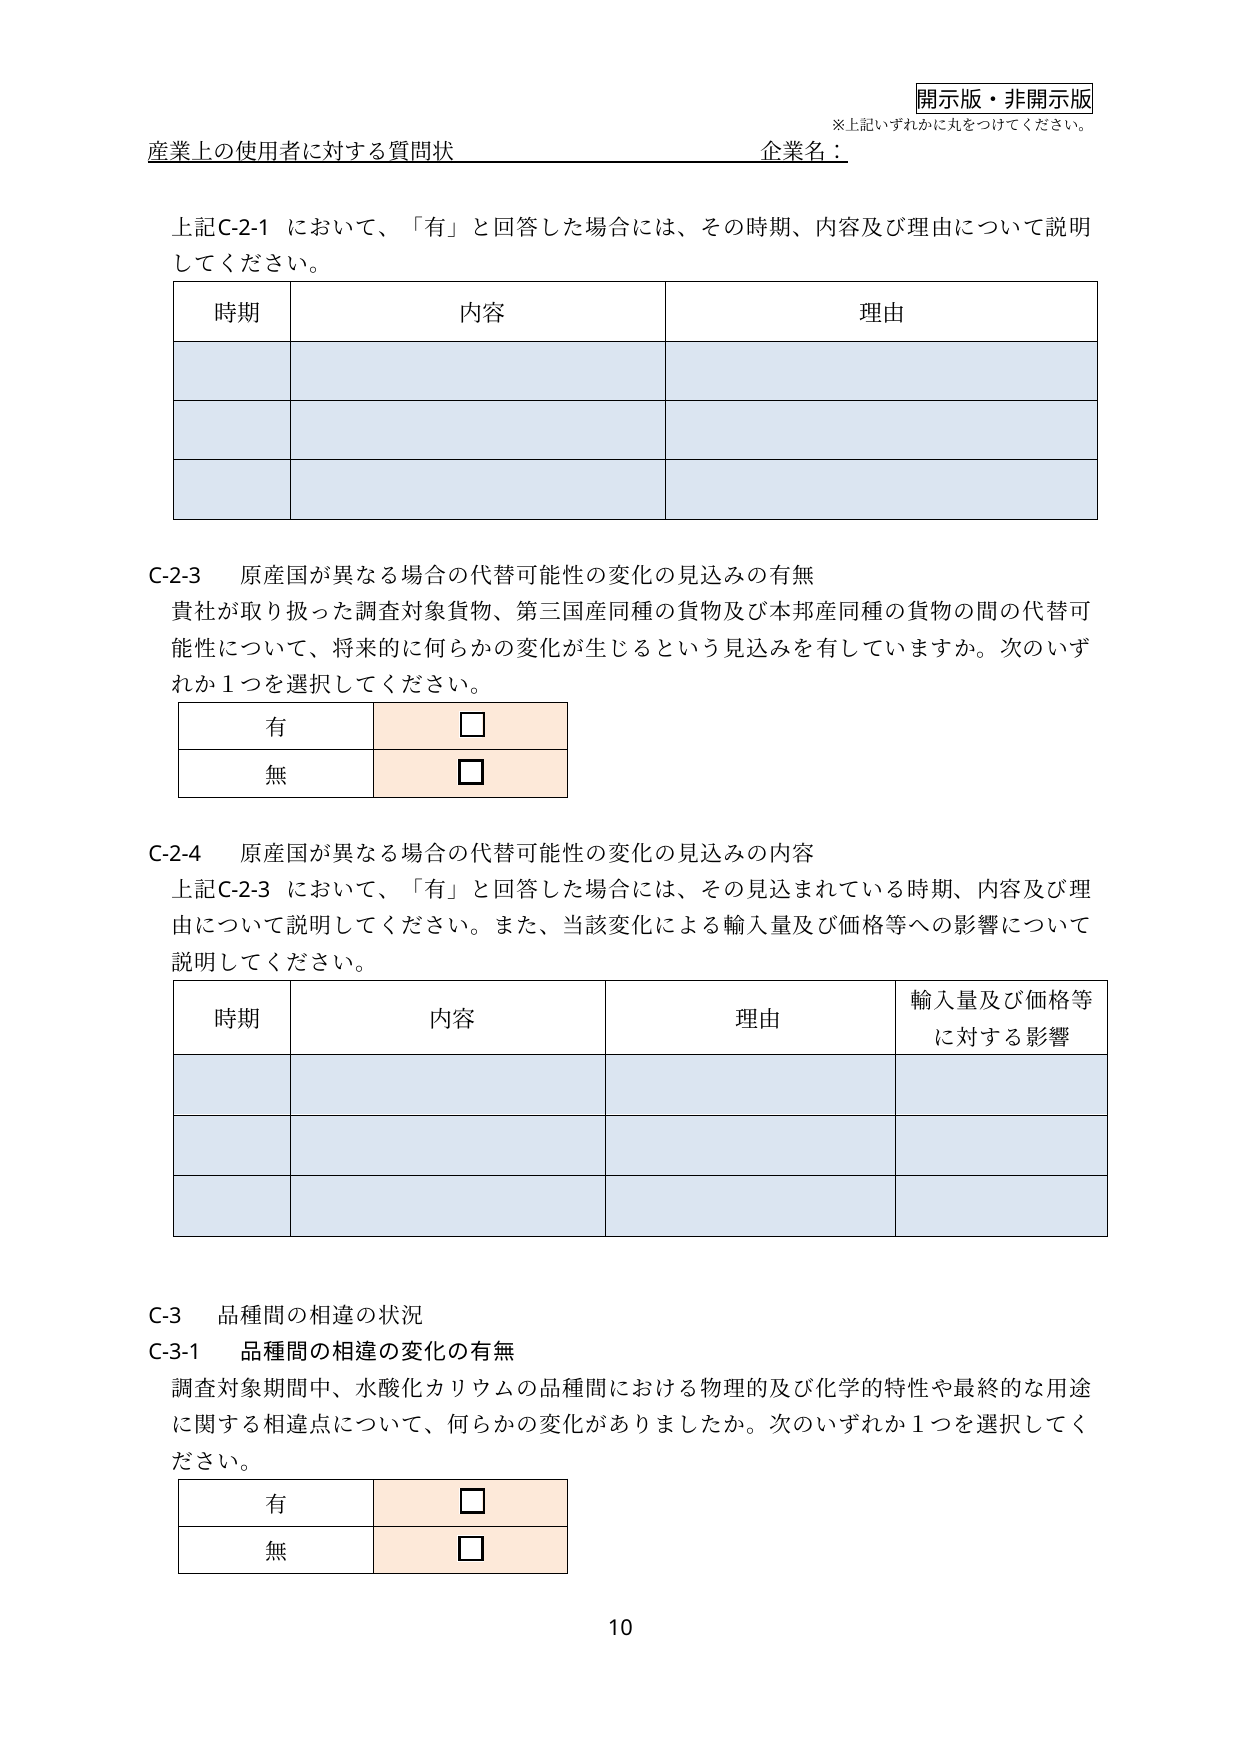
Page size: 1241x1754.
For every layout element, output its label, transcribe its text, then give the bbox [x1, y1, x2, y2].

table_cell [606, 1055, 895, 1114]
table_header 輸入量及び価格等に対する影響 [896, 981, 1107, 1054]
table_cell [291, 1176, 605, 1236]
text C-2-4 原産国が異なる場合の代替可能性の変化の見込みの内容 [148, 834, 1092, 871]
table_header 時期 [174, 282, 290, 341]
table_cell [666, 460, 1097, 519]
table_cell [291, 342, 665, 400]
table_cell [174, 1055, 290, 1114]
table_header [374, 1480, 567, 1526]
table_cell [896, 1116, 1107, 1175]
list 上記C-2-1において、「有」と回答した場合には、その時期、内容及び理由について説明してください。 [171, 208, 1092, 281]
table_cell [174, 401, 290, 459]
list C-3-1 品種間の相違の変化の有無 [148, 1333, 1092, 1369]
list 調査対象期間中、水酸化カリウムの品種間における物理的及び化学的特性や最終的な用途に関する相違点について、何らかの変化がありましたか。次のいずれか１つを選択してください。 [171, 1369, 1092, 1478]
list 上記C-2-3において、「有」と回答した場合には、その見込まれている時期、内容及び理由について説明してください。また、当該変化による輸入量及び価格等への影響について説明してください。 [171, 871, 1092, 980]
table_header 有 [179, 1480, 373, 1526]
list C-3 品種間の相違の状況 [148, 1296, 1092, 1333]
table_cell [374, 1527, 567, 1573]
table_cell [291, 1055, 605, 1114]
table_cell 無 [179, 750, 373, 797]
table_header 時期 [174, 981, 290, 1054]
table_cell [896, 1055, 1107, 1114]
table_header 内容 [291, 282, 665, 341]
table_cell [666, 401, 1097, 459]
table_cell [606, 1176, 895, 1236]
table_cell [291, 460, 665, 519]
list 貴社が取り扱った調査対象貨物、第三国産同種の貨物及び本邦産同種の貨物の間の代替可能性について、将来的に何らかの変化が生じるという見込みを有していますか。次のいずれか１つを選択してください。 [171, 593, 1092, 702]
table_header 理由 [606, 981, 895, 1054]
table_cell [291, 1116, 605, 1175]
table_cell [174, 460, 290, 519]
table_header [374, 703, 567, 749]
table_cell 無 [179, 1527, 373, 1573]
table_cell [666, 342, 1097, 400]
table_cell [374, 750, 567, 797]
table_cell [174, 342, 290, 400]
table_cell [896, 1176, 1107, 1236]
table_header 理由 [666, 282, 1097, 341]
table_header 内容 [291, 981, 605, 1054]
table_cell [606, 1116, 895, 1175]
table_header 有 [179, 703, 373, 749]
text C-2-3 原産国が異なる場合の代替可能性の変化の見込みの有無 [148, 556, 1092, 593]
table_cell [174, 1116, 290, 1175]
table_cell [291, 401, 665, 459]
table_cell [174, 1176, 290, 1236]
